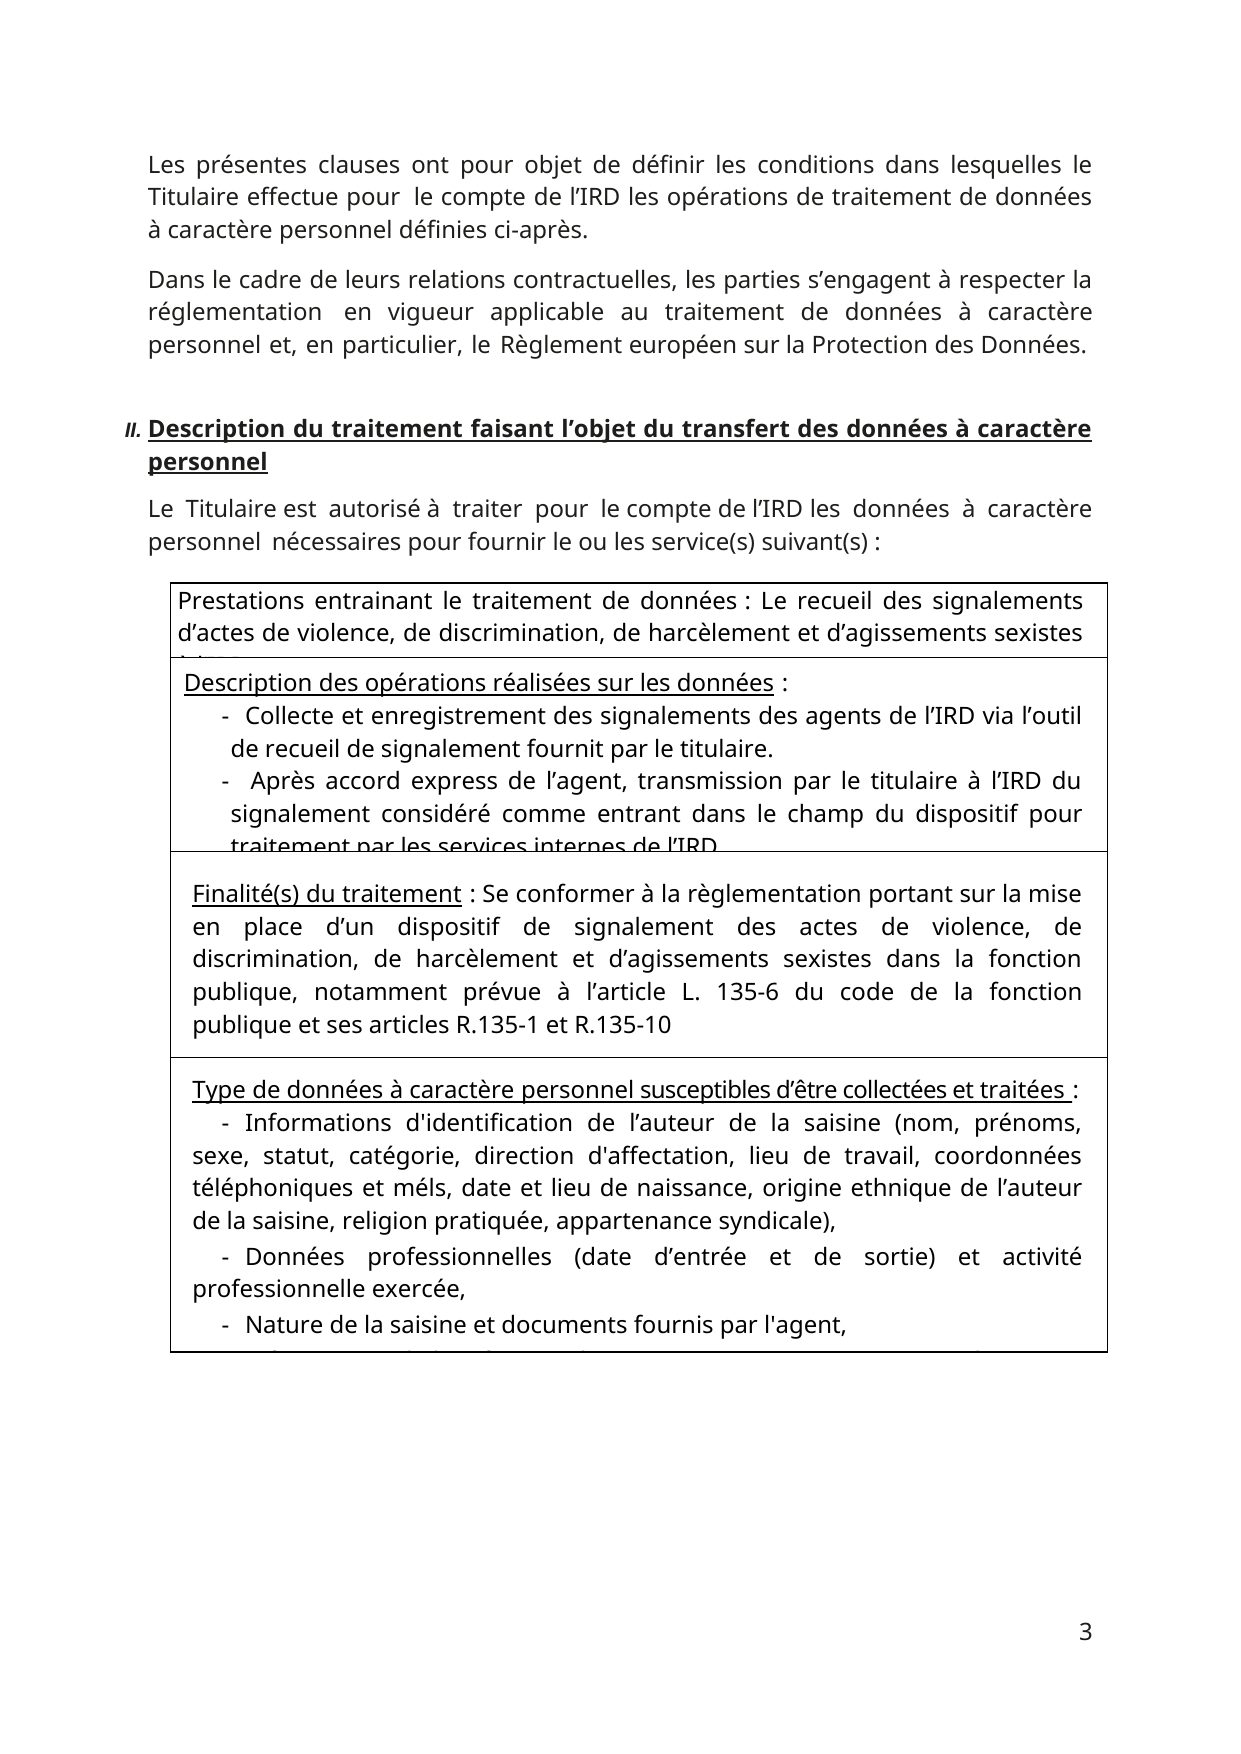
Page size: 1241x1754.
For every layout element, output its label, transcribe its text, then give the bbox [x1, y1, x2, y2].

text Les présentes clauses ont pour objet de définir les conditions dans lesquelles le Titulaire effectue pour le compte de l’IRD les opérations de traitement de données à caractère personnel définies ci-après. [148, 148, 1093, 245]
table_header Prestations entrainant le traitement de données : Le recueil des signalements d’actes de violence, de discrimination, de harcèlement et d’agissements sexistes à l’IRD. [171, 584, 1107, 657]
text Dans le cadre de leurs relations contractuelles, les parties s’engagent à respecter la réglementation en vigueur applicable au traitement de données à caractère personnel et, en particulier, le Règlement européen sur la Protection des Données. [148, 262, 1093, 360]
table_cell Type de données à caractère personnel susceptibles d’être collectées et traitées : Informations d'identification de l’auteur de la saisine (nom, prénoms, sexe, statut, catégorie, direction d'affectation, lieu de travail, coordonnées téléphoniques et méls, date et lieu de naissance, origine ethnique de l’auteur de la saisine, religion pratiquée, appartenance syndicale), Données professionnelles (date d’entrée et de sortie) et activité professionnelle exercée, Nature de la saisine et documents fournis par l'agent, Informations d'identification des personnes mises en causes par l'agent. [171, 1058, 1107, 1351]
subtitle Description du traitement faisant l’objet du transfert des données à caractère personnel [124, 412, 1093, 477]
text Le Titulaire est autorisé à traiter pour le compte de l’IRD les données à caractère personnel nécessaires pour fournir le ou les service(s) suivant(s) : [148, 492, 1093, 557]
table_cell Description des opérations réalisées sur les données : Collecte et enregistrement des signalements des agents de l’IRD via l’outil de recueil de signalement fournit par le titulaire. Après accord express de l’agent, transmission par le titulaire à l’IRD du signalement considéré comme entrant dans le champ du dispositif pour traitement par les services internes de l’IRD [171, 658, 1107, 851]
table_cell Finalité(s) du traitement : Se conformer à la règlementation portant sur la mise en place d’un dispositif de signalement des actes de violence, de discrimination, de harcèlement et d’agissements sexistes dans la fonction publique, notamment prévue à l’article L. 135-6 du code de la fonction publique et ses articles R.135-1 et R.135-10 [171, 852, 1107, 1057]
